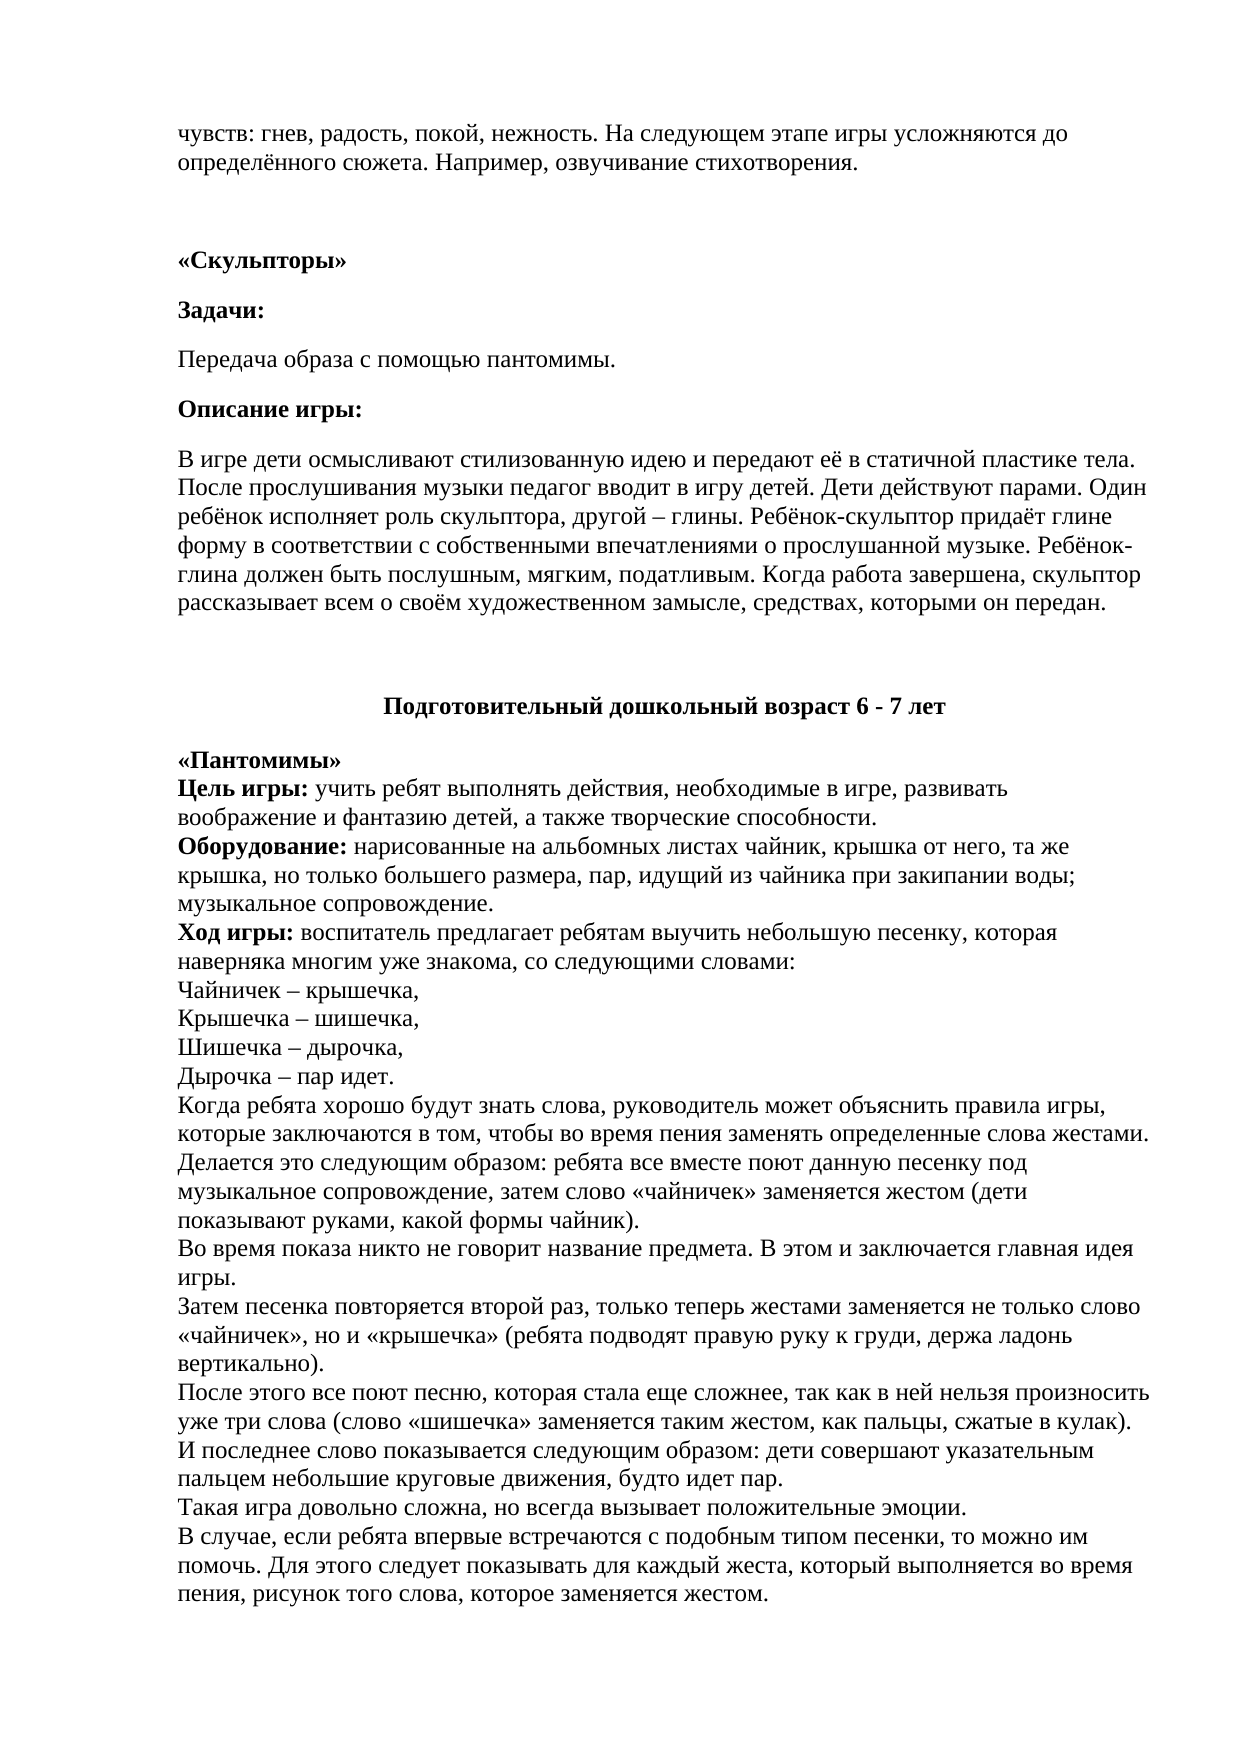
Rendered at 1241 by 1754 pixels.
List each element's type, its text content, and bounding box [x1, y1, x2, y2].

text Оборудование: нарисованные на альбомных листах чайник, крышка от него, та же крышка, но только большего размера, пар, идущий из чайника при закипании воды; музыкальное сопровождение. [177, 831, 1152, 917]
text Затем песенка повторяется второй раз, только теперь жестами заменяется не только слово «чайничек», но и «крышечка» (ребята подводят правую руку к груди, держа ладонь вертикально). [177, 1291, 1152, 1377]
text Описание игры: [177, 394, 1152, 423]
text Задачи: [177, 295, 1152, 324]
text Делается это следующим образом: ребята все вместе поют данную песенку под музыкальное сопровождение, затем слово «чайничек» заменяется жестом (дети показывают руками, какой формы чайник). [177, 1147, 1152, 1233]
text Чайничек – крышечка, Крышечка – шишечка, Шишечка – дырочка, Дырочка – пар идет. [177, 975, 1152, 1090]
text Во время показа никто не говорит название предмета. В этом и заключается главная идея игры. [177, 1233, 1152, 1291]
text Когда ребята хорошо будут знать слова, руководитель может объяснить правила игры, которые заключаются в том, чтобы во время пения заменять определенные слова жестами. [177, 1090, 1152, 1147]
text «Пантомимы» [177, 745, 1152, 773]
text В случае, если ребята впервые встречаются с подобным типом песенки, то можно им помочь. Для этого следует показывать для каждый жеста, который выполняется во время пения, рисунок того слова, которое заменяется жестом. [177, 1521, 1152, 1607]
text Передача образа с помощью пантомимы. [177, 344, 1152, 373]
text Подготовительный дошкольный возраст 6 - 7 лет [177, 691, 1152, 720]
text Цель игры: учить ребят выполнять действия, необходимые в игре, развивать воображение и фантазию детей, а также творческие способности. [177, 773, 1152, 831]
text Такая игра довольно сложна, но всегда вызывает положительные эмоции. [177, 1492, 1152, 1521]
text После этого все поют песню, которая стала еще сложнее, так как в ней нельзя произносить уже три слова (слово «шишечка» заменяется таким жестом, как пальцы, сжатые в кулак). И последнее слово показывается следующим образом: дети совершают указательным пальцем небольшие круговые движения, будто идет пар. [177, 1377, 1152, 1492]
text В игре дети осмысливают стилизованную идею и передают её в статичной пластике тела. После прослушивания музыки педагог вводит в игру детей. Дети действуют парами. Один ребёнок исполняет роль скульптора, другой – глины. Ребёнок-скульптор придаёт глине форму в соответствии с собственными впечатлениями о прослушанной музыке. Ребёнок-глина должен быть послушным, мягким, податливым. Когда работа завершена, скульптор рассказывает всем о своём художественном замысле, средствах, которыми он передан. [177, 444, 1152, 616]
text Ход игры: воспитатель предлагает ребятам выучить небольшую песенку, которая наверняка многим уже знакома, со следующими словами: [177, 917, 1152, 975]
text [177, 118, 1152, 176]
text «Скульпторы» [177, 245, 1152, 274]
